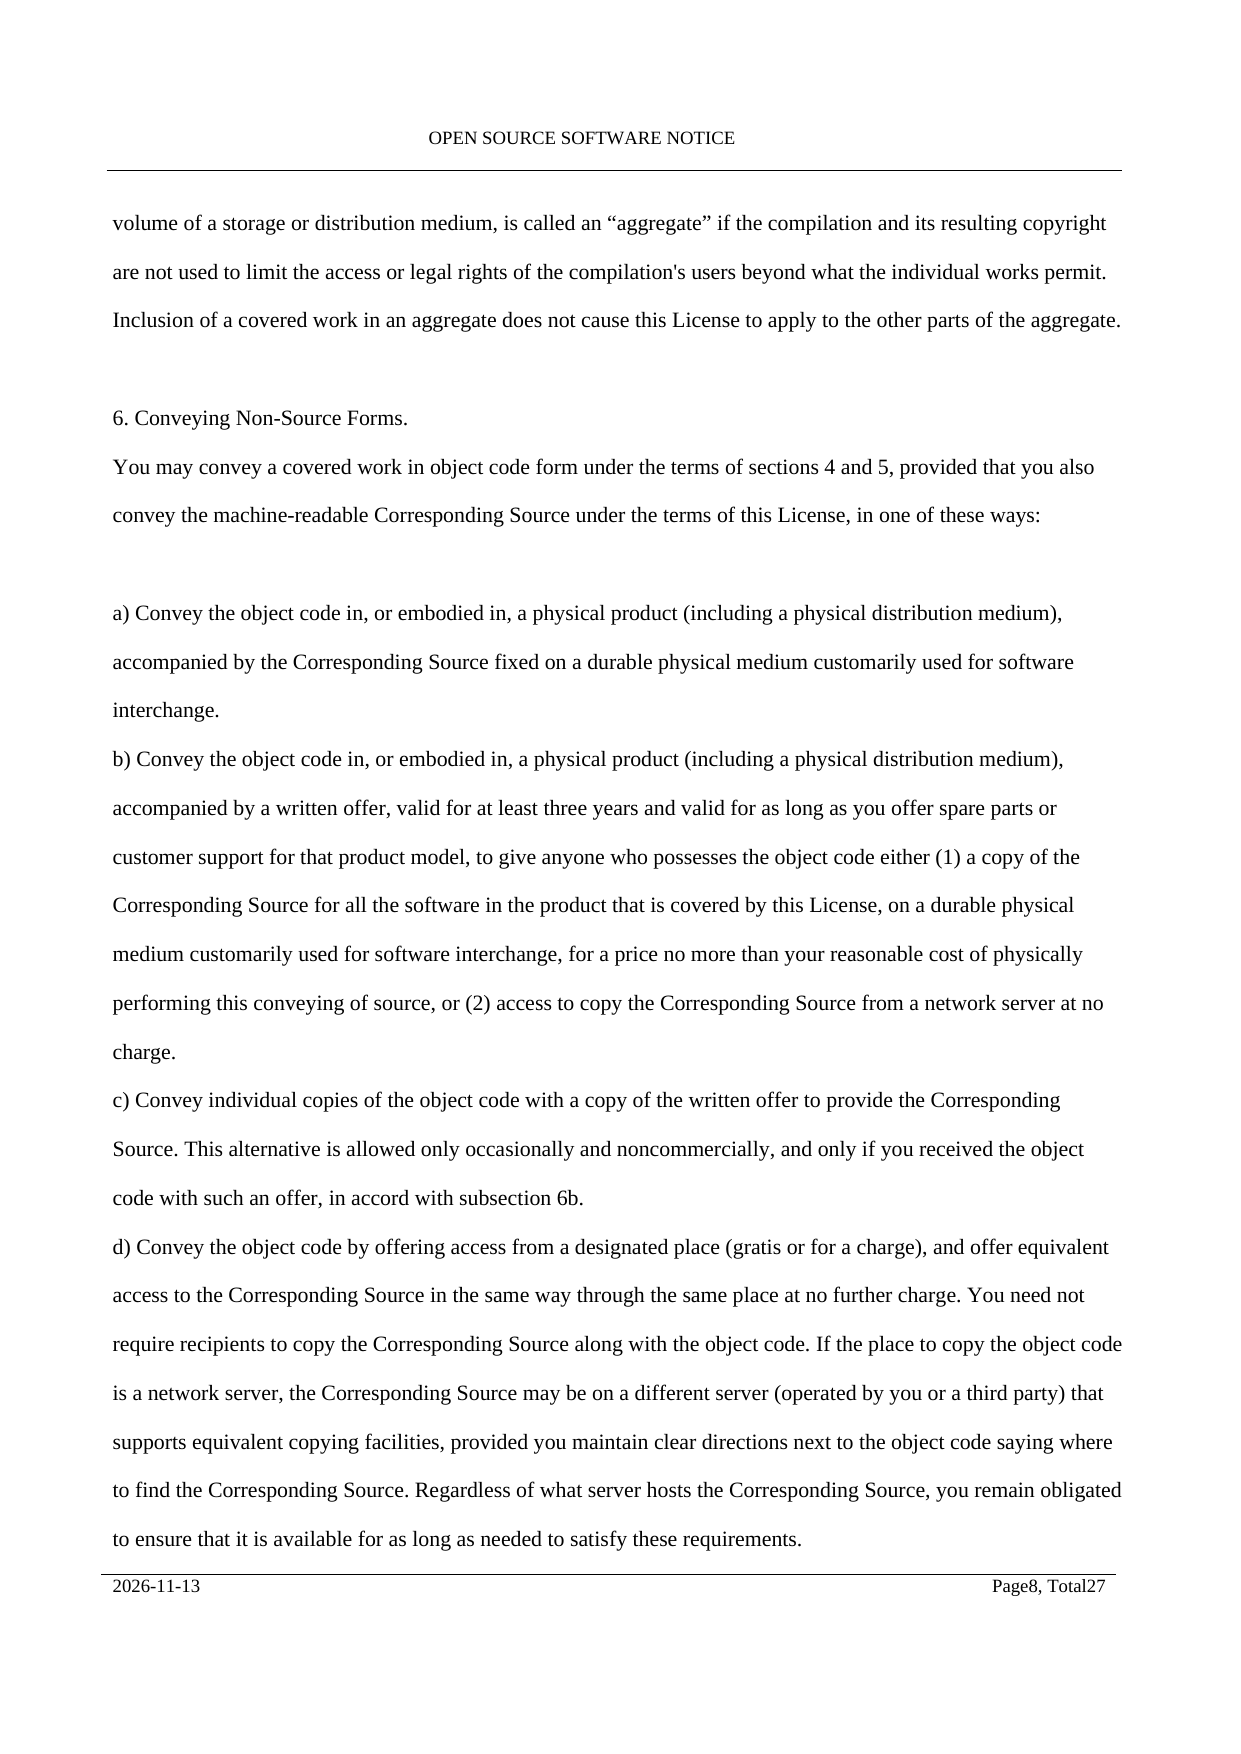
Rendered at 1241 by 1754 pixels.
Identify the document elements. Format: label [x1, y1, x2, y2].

text [112, 206, 1128, 1555]
